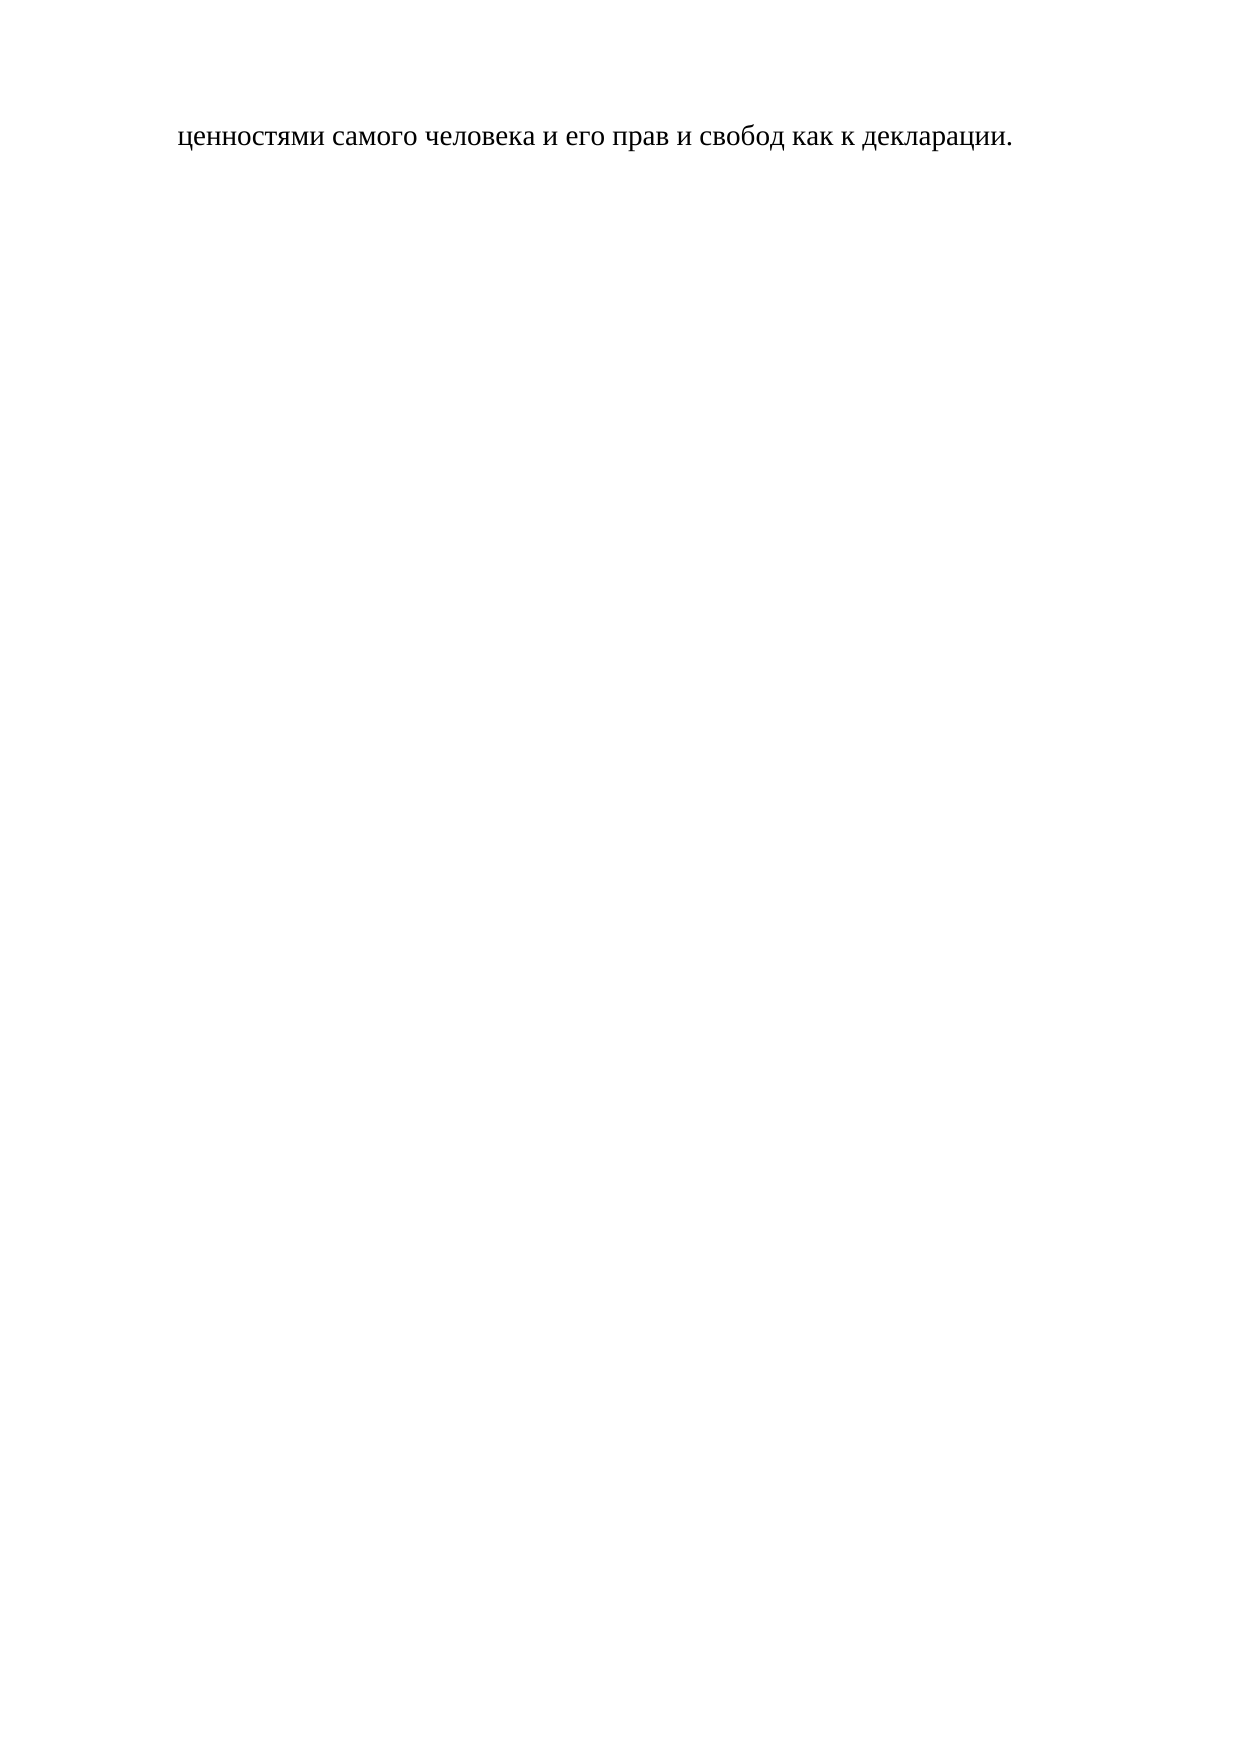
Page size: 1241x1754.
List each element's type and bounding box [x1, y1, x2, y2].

text [177, 118, 1152, 152]
